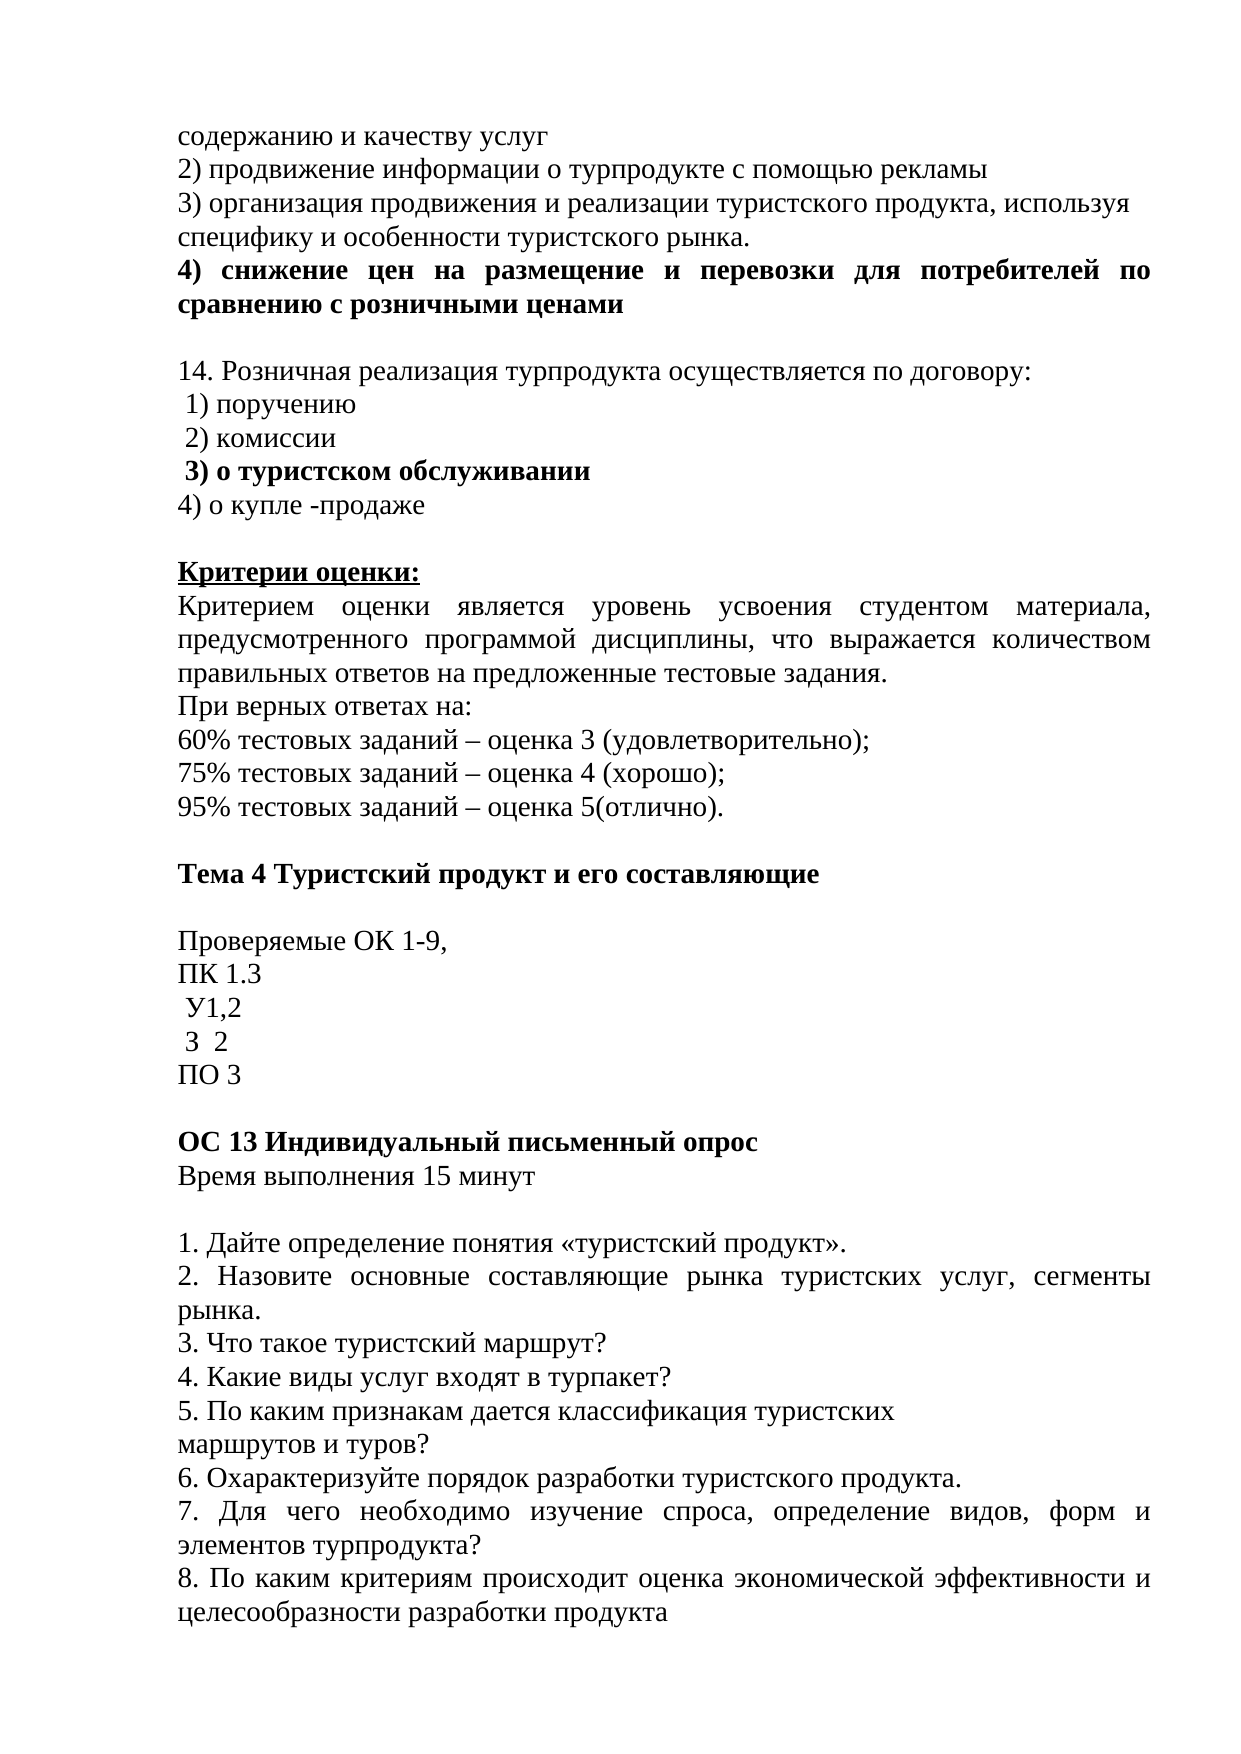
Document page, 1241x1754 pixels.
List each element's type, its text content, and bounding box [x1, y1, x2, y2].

text 2) продвижение информации о турпродукте с помощью рекламы [177, 152, 1152, 185]
text ПО 3 [177, 1057, 1152, 1091]
text 4) о купле -продаже [177, 487, 1152, 521]
text 5. По каким признакам дается классификация туристских [177, 1393, 1152, 1426]
text 3) организация продвижения и реализации туристского продукта, используя [177, 185, 1152, 219]
text 4. Какие виды услуг входят в турпакет? [177, 1359, 1152, 1393]
list Критерии оценки: [177, 554, 1152, 588]
text ОС 13 Индивидуальный письменный опрос [177, 1124, 1152, 1158]
text З 2 [177, 1024, 1152, 1057]
text У1,2 [177, 990, 1152, 1024]
text 1) поручению [177, 386, 1152, 420]
text 8. По каким критериям происходит оценка экономической эффективности и целесообразности разработки продукта [177, 1560, 1152, 1627]
text 1. Дайте определение понятия «туристский продукт». [177, 1225, 1152, 1258]
list Критерием оценки является уровень усвоения студентом материала, предусмотренного программой дисциплины, что выражается количеством правильных ответов на предложенные тестовые задания. [177, 588, 1152, 688]
text 2. Назовите основные составляющие рынка туристских услуг, сегменты рынка. [177, 1258, 1152, 1326]
text Тема 4 Туристский продукт и его составляющие [177, 856, 1152, 889]
text 14. Розничная реализация турпродукта осуществляется по договору: [177, 353, 1152, 386]
text маршрутов и туров? [177, 1426, 1152, 1460]
text содержанию и качеству услуг [177, 118, 1152, 152]
text специфику и особенности туристского рынка. [177, 219, 1152, 252]
text Проверяемые ОК 1-9, [177, 923, 1152, 957]
text 3. Что такое туристский маршрут? [177, 1326, 1152, 1359]
list 95% тестовых заданий – оценка 5(отлично). [177, 789, 1152, 822]
text Время выполнения 15 минут [177, 1158, 1152, 1191]
list 60% тестовых заданий – оценка 3 (удовлетворительно); [177, 722, 1152, 755]
text 2) комиссии [177, 420, 1152, 453]
text 3) о туристском обслуживании [177, 453, 1152, 487]
text 6. Охарактеризуйте порядок разработки туристского продукта. [177, 1460, 1152, 1493]
list 75% тестовых заданий – оценка 4 (хорошо); [177, 755, 1152, 789]
list При верных ответах на: [177, 688, 1152, 722]
text ПК 1.3 [177, 957, 1152, 990]
text 7. Для чего необходимо изучение спроса, определение видов, форм и элементов турпродукта? [177, 1493, 1152, 1560]
text 4) снижение цен на размещение и перевозки для потребителей по сравнению с розничными ценами [177, 252, 1152, 319]
